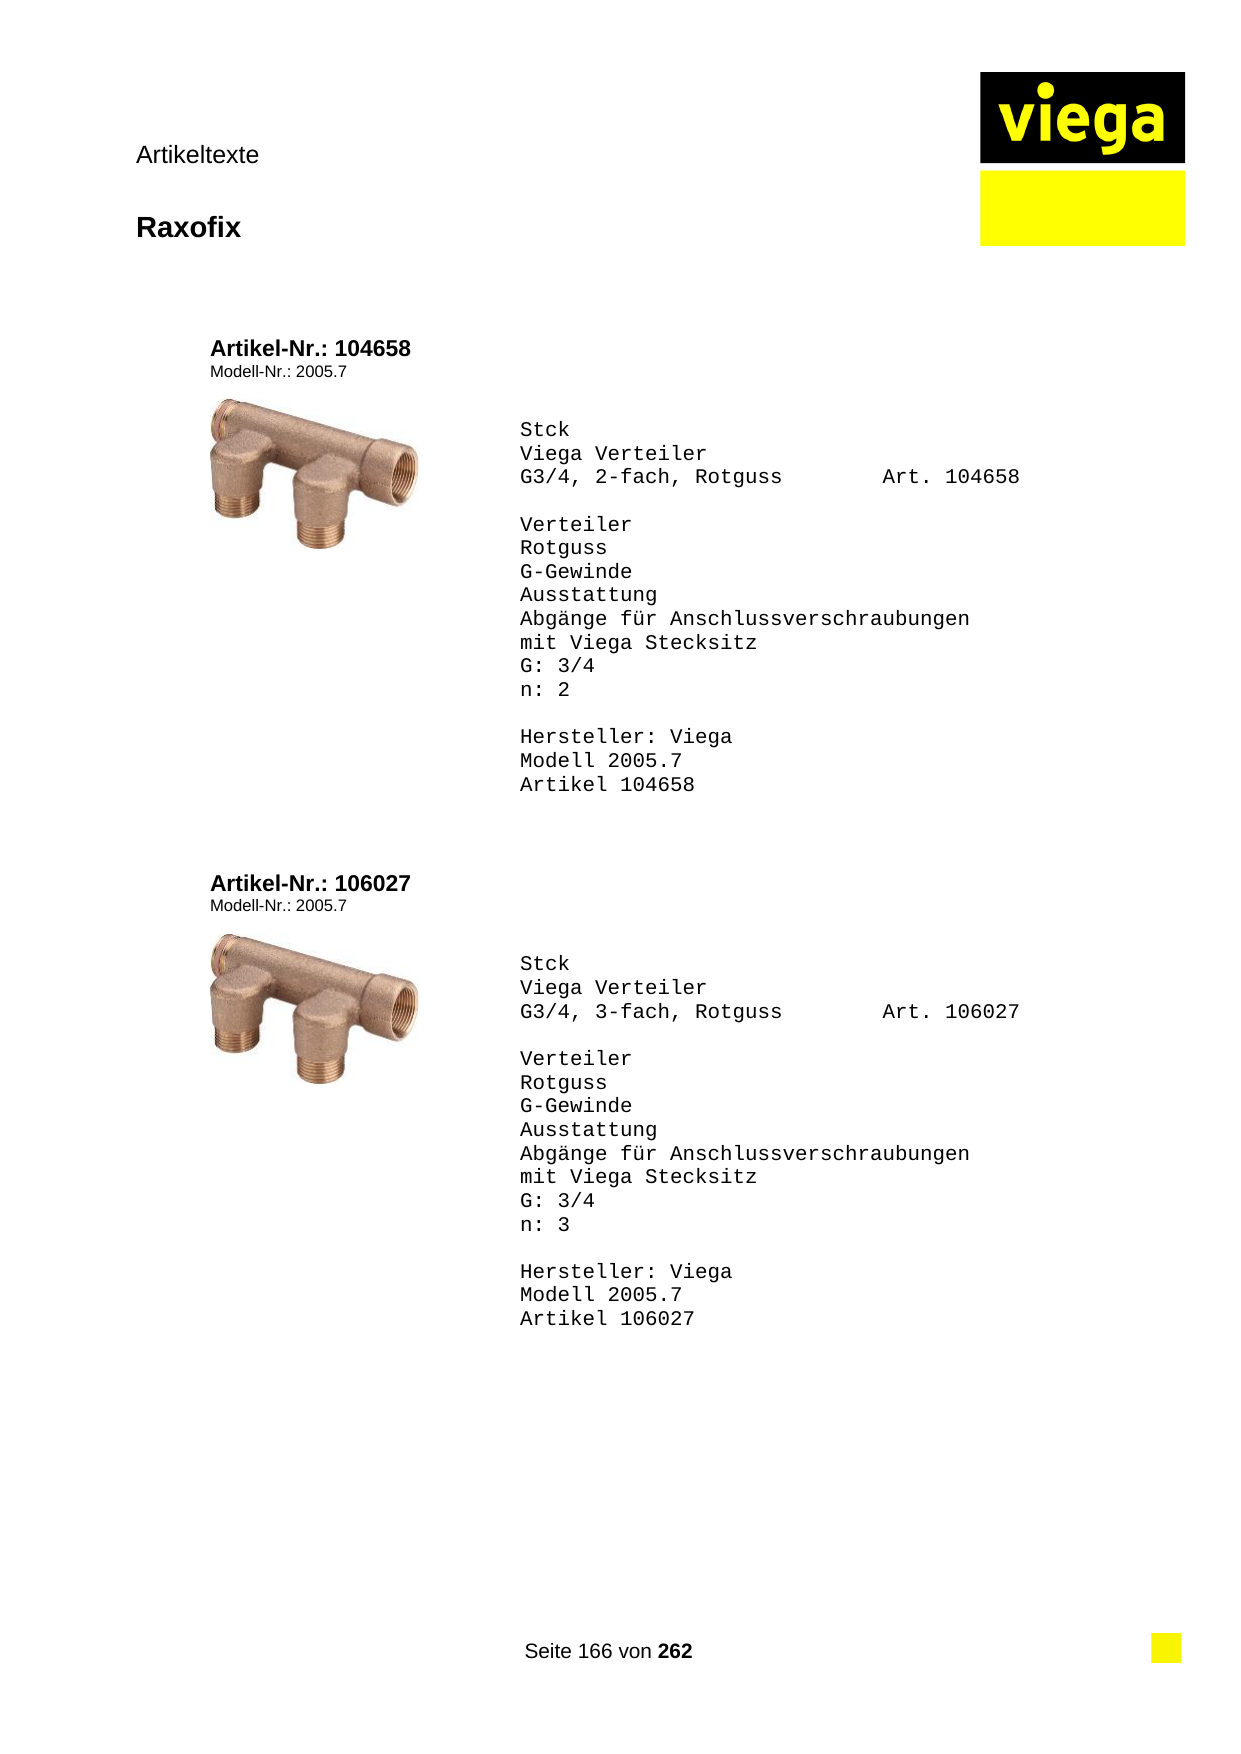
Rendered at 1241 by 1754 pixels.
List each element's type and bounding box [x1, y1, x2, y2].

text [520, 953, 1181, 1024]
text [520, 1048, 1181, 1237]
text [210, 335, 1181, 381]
picture [210, 399, 419, 549]
picture [210, 934, 419, 1084]
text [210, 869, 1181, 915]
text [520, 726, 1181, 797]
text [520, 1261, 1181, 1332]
picture [980, 72, 1186, 246]
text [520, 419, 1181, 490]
picture [1151, 1633, 1182, 1663]
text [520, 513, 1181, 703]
